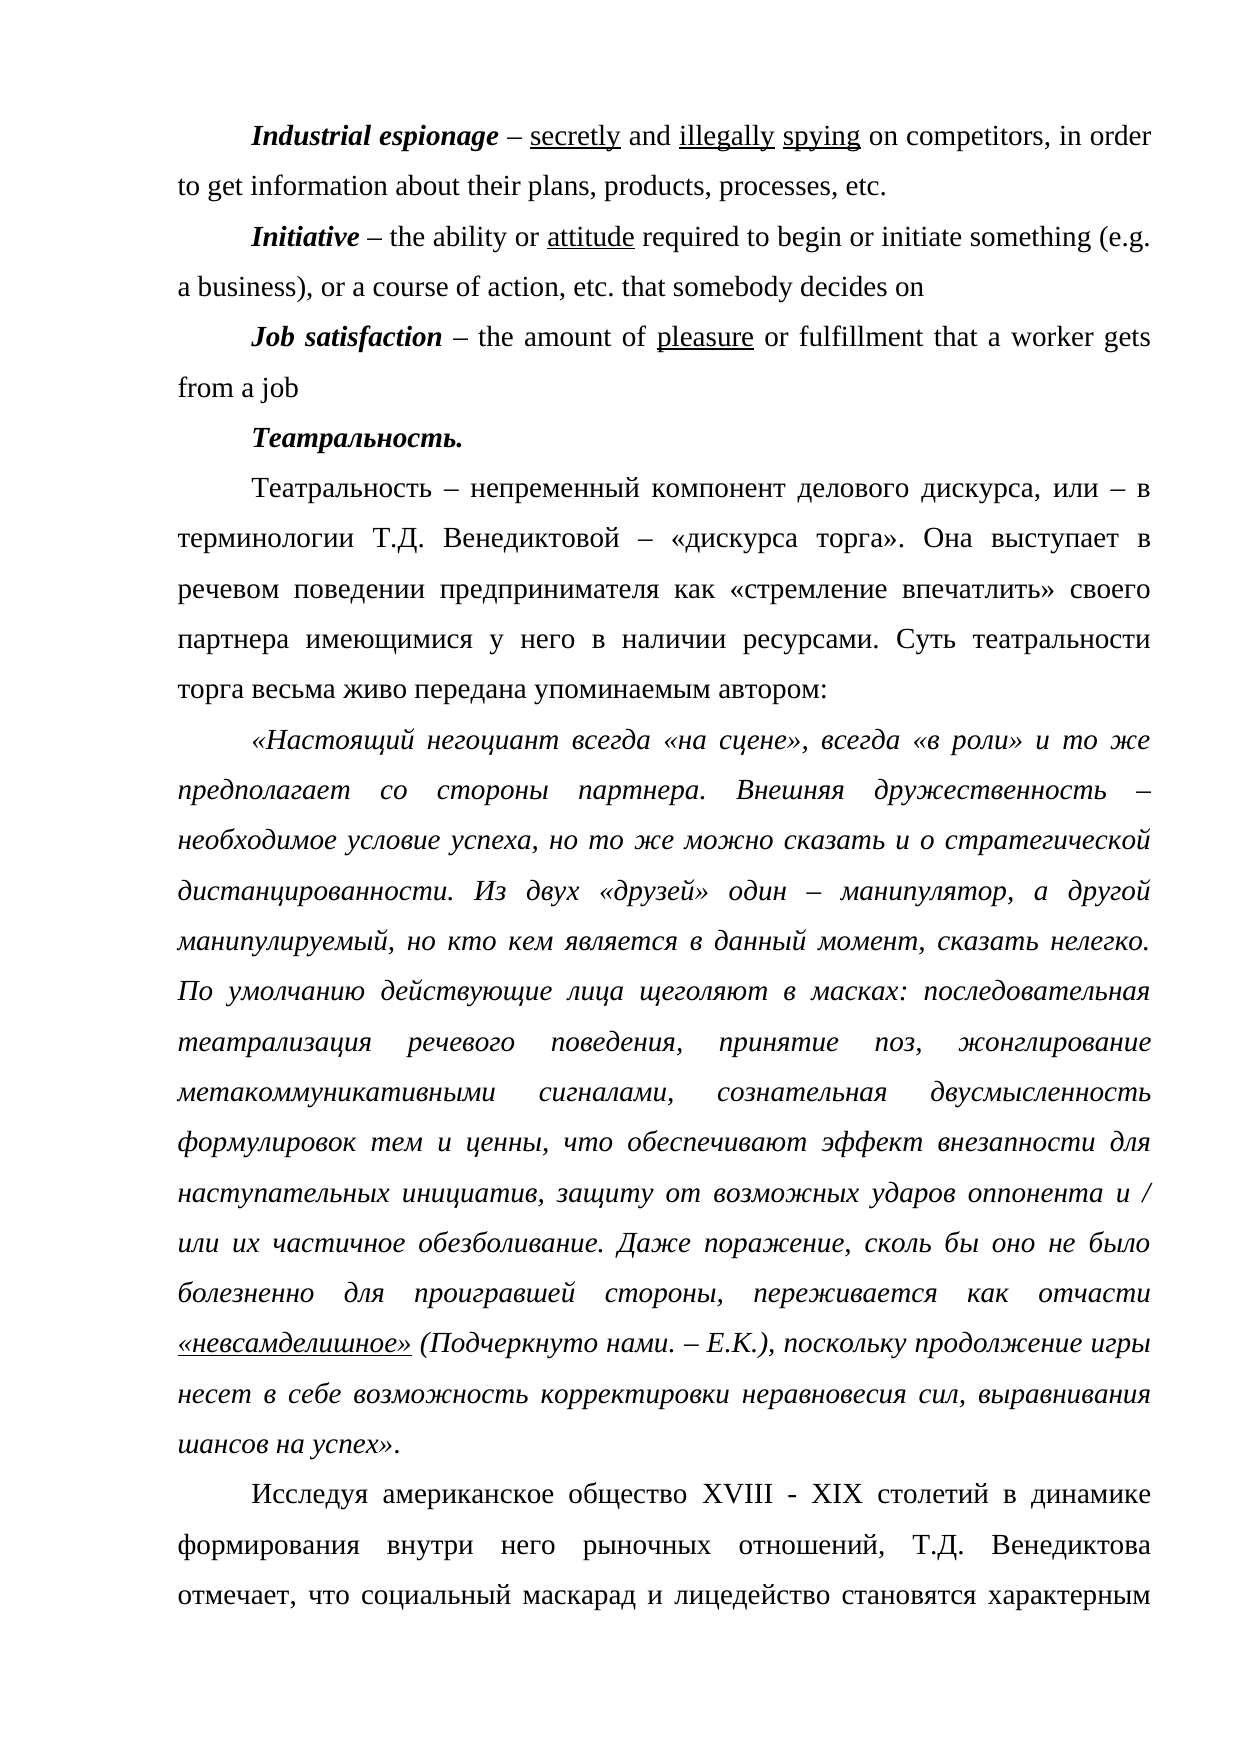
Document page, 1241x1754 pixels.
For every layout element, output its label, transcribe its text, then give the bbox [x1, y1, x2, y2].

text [177, 1477, 1152, 1611]
text Театральность. [177, 420, 1152, 453]
text Job satisfaction – the amount of pleasure or fulfillment that a worker gets from a job [177, 319, 1152, 403]
text Театральность – непременный компонент делового дискурса, или – в терминологии Т.Д. Венедиктовой – «дискурса торга». Она выступает в речевом поведении предпринимателя как «стремление впечатлить» своего партнера имеющимися у него в наличии ресурсами. Суть театральности торга весьма живо передана упоминаемым автором: [177, 470, 1152, 705]
text «Настоящий негоциант всегда «на сцене», всегда «в роли» и то же предполагает со стороны партнера. Внешняя дружественность – необходимое условие успеха, но то же можно сказать и о стратегической дистанцированности. Из двух «друзей» один – манипулятор, а другой манипулируемый, но кто кем является в данный момент, сказать нелегко. По умолчанию действующие лица щеголяют в масках: последовательная театрализация речевого поведения, принятие поз, жонглирование метакоммуникативными сигналами, сознательная двусмысленность формулировок тем и ценны, что обеспечивают эффект внезапности для наступательных инициатив, защиту от возможных ударов оппонента и / или их частичное обезболивание. Даже поражение, сколь бы оно не было болезненно для проигравшей стороны, переживается как отчасти «невсамделишное» (Подчеркнуто нами. – Е.К.), поскольку продолжение игры несет в себе возможность корректировки неравновесия сил, выравнивания шансов на успех». [177, 722, 1152, 1460]
text Initiative – the ability or attitude required to begin or initiate something (e.g. a business), or a course of action, etc. that somebody decides on [177, 219, 1152, 303]
text Industrial espionage – secretly and illegally spying on competitors, in order to get information about their plans, products, processes, etc. [177, 118, 1152, 202]
